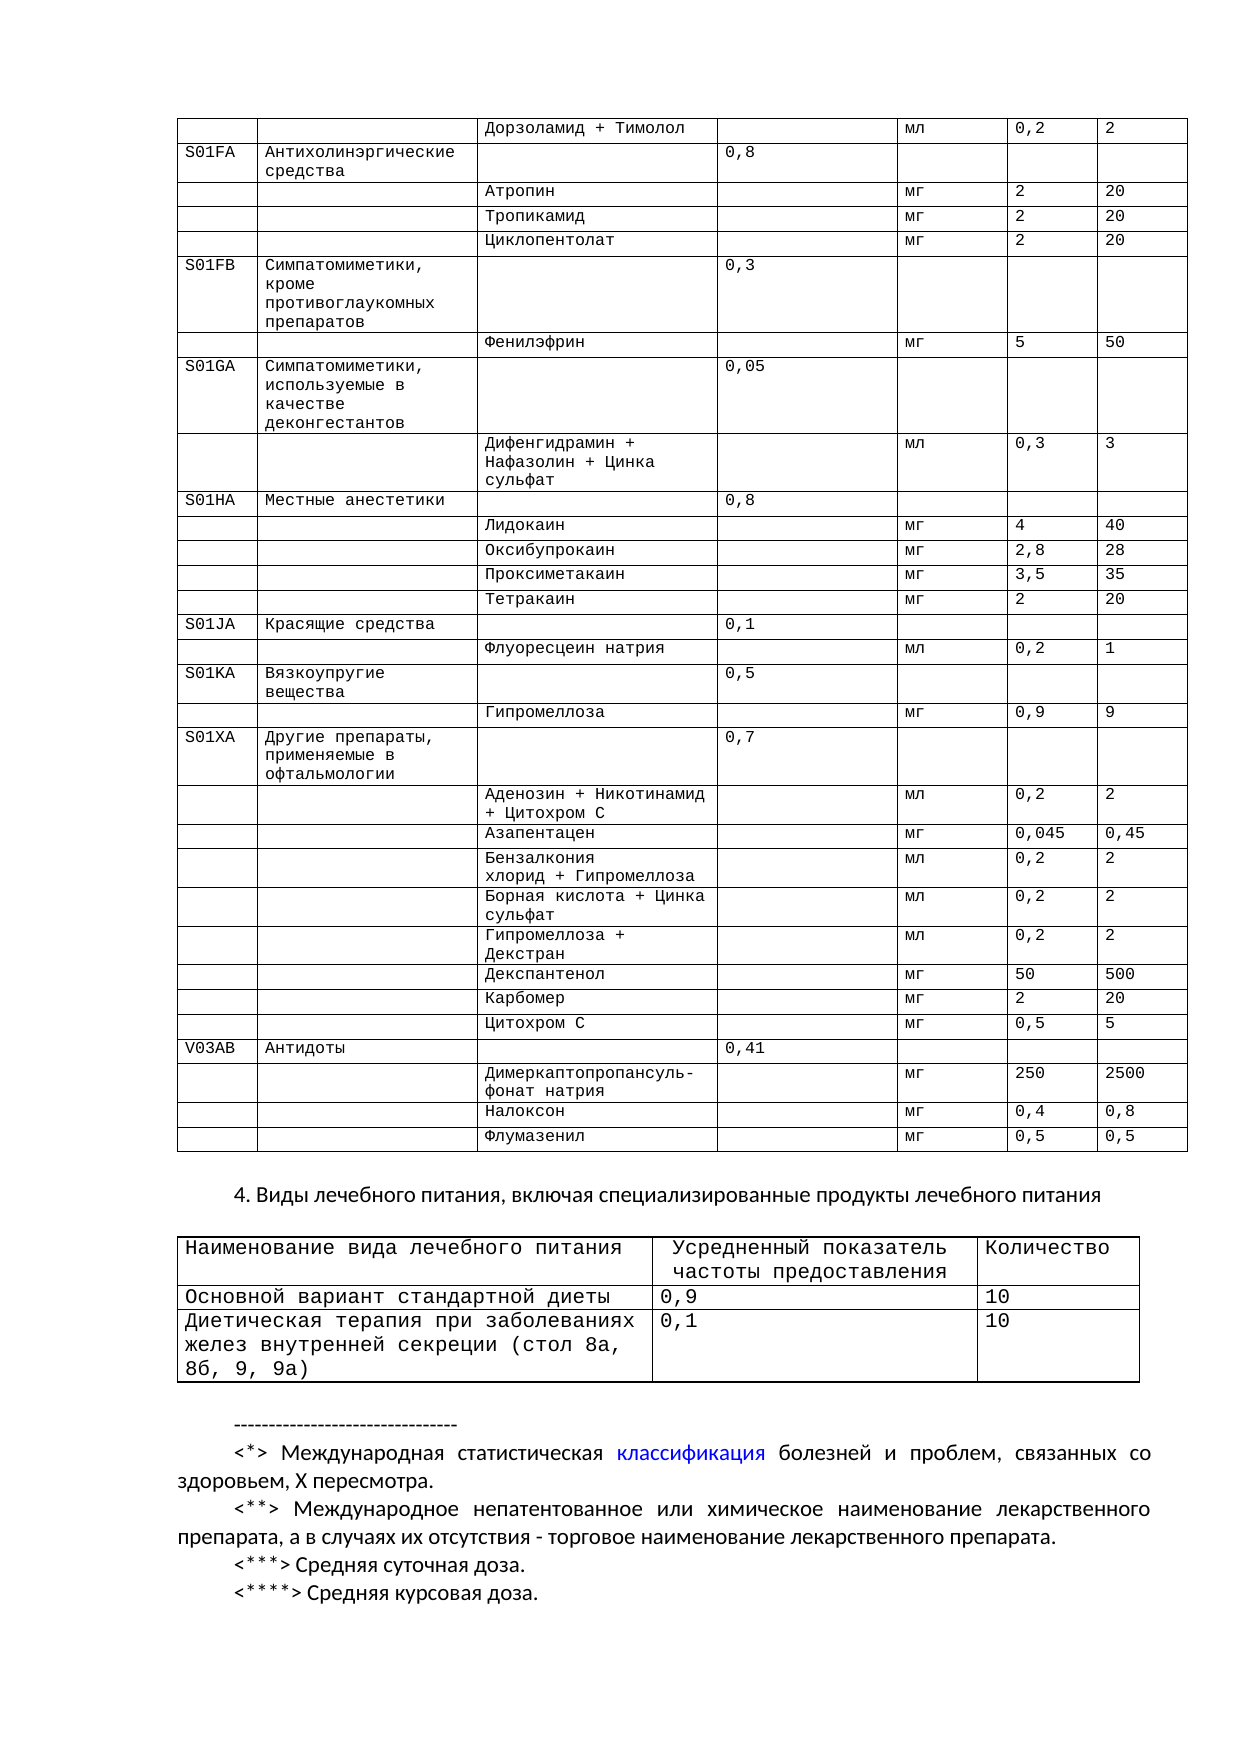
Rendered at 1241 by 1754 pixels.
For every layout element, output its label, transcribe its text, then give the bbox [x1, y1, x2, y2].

table_cell 5 [1098, 1015, 1187, 1038]
table_cell [178, 517, 257, 540]
table_cell [718, 849, 897, 887]
text 4. Виды лечебного питания, включая специализированные продукты лечебного питания [177, 1180, 1152, 1208]
table_cell мг [898, 1064, 1007, 1102]
table_cell [178, 990, 257, 1014]
table_cell [718, 704, 897, 727]
table_cell 0,2 [1008, 786, 1097, 823]
table_cell 3,5 [1008, 566, 1097, 589]
table_cell S01FA [178, 144, 257, 182]
table_cell 0,4 [1008, 1103, 1097, 1127]
table_cell [258, 566, 477, 589]
table_cell [258, 333, 477, 357]
table_cell [718, 825, 897, 848]
table_cell [258, 1128, 477, 1151]
table_cell [178, 1103, 257, 1127]
table_cell 50 [1008, 965, 1097, 989]
table_cell [258, 1103, 477, 1127]
table_cell [718, 119, 897, 143]
table_cell мг [898, 1128, 1007, 1151]
table_header Наименование вида лечебного питания [178, 1238, 652, 1285]
table_cell [1008, 358, 1097, 433]
table_cell 2,8 [1008, 541, 1097, 565]
table_cell Цитохром C [478, 1015, 717, 1038]
table_cell 0,2 [1008, 888, 1097, 926]
table_cell [1008, 615, 1097, 639]
table_cell мг [898, 704, 1007, 727]
table_cell 250 [1008, 1064, 1097, 1102]
table_cell [258, 232, 477, 256]
table_cell Гипромеллоза + Декстран [478, 927, 717, 964]
table_cell [258, 119, 477, 143]
table_cell мг [898, 183, 1007, 206]
text -------------------------------- [177, 1410, 1152, 1438]
table_cell [178, 825, 257, 848]
table_cell [898, 257, 1007, 332]
table_cell Циклопентолат [478, 232, 717, 256]
table_cell [178, 333, 257, 357]
table_cell Проксиметакаин [478, 566, 717, 589]
table_cell [178, 786, 257, 823]
table_cell [898, 1040, 1007, 1063]
table_cell S01XA [178, 728, 257, 785]
table_cell [1008, 665, 1097, 702]
table_cell [258, 888, 477, 926]
table_cell мг [898, 591, 1007, 614]
table_cell мг [898, 990, 1007, 1014]
table_cell [718, 541, 897, 565]
table_cell Симпатомиметики, кроме противоглаукомных препаратов [258, 257, 477, 332]
table_cell 0,045 [1008, 825, 1097, 848]
table_cell [258, 183, 477, 206]
table_cell мл [898, 888, 1007, 926]
table_cell [178, 434, 257, 491]
table_cell [718, 1064, 897, 1102]
text <*> Международная статистическая классификация болезней и проблем, связанных со здоровьем, X пересмотра. [177, 1438, 1152, 1494]
table_cell мл [898, 927, 1007, 964]
table_header Усредненный показатель частоты предоставления [653, 1238, 977, 1285]
table_cell S01FB [178, 257, 257, 332]
table_cell мг [898, 1103, 1007, 1127]
table_cell 2 [1008, 232, 1097, 256]
table_cell 0,7 [718, 728, 897, 785]
table_cell [178, 566, 257, 589]
table_cell 2 [1098, 927, 1187, 964]
table_cell [258, 786, 477, 823]
table_cell [1008, 492, 1097, 516]
table_cell [178, 591, 257, 614]
table_cell 2 [1008, 207, 1097, 231]
table_cell [478, 728, 717, 785]
table_cell S01KA [178, 665, 257, 702]
table_cell [718, 517, 897, 540]
table_cell [258, 704, 477, 727]
table_cell [258, 990, 477, 1014]
table_cell [718, 333, 897, 357]
table_cell [898, 665, 1007, 702]
table_cell [258, 1015, 477, 1038]
table_cell 10 [978, 1286, 1139, 1309]
table_cell S01HA [178, 492, 257, 516]
table_cell [1008, 144, 1097, 182]
table_cell 0,41 [718, 1040, 897, 1063]
table_cell мг [898, 1015, 1007, 1038]
table_cell Карбомер [478, 990, 717, 1014]
table_cell 0,8 [1098, 1103, 1187, 1127]
table_cell 20 [1098, 591, 1187, 614]
table_cell 0,2 [1008, 119, 1097, 143]
table_cell 0,8 [718, 144, 897, 182]
table_cell Основной вариант стандартной диеты [178, 1286, 652, 1309]
table_header Количество [978, 1238, 1139, 1285]
table_cell S01JA [178, 615, 257, 639]
table_cell [1098, 665, 1187, 702]
table_cell мг [898, 333, 1007, 357]
table_cell [1098, 615, 1187, 639]
table_cell [178, 1064, 257, 1102]
table_cell [178, 541, 257, 565]
table_cell 2 [1098, 786, 1187, 823]
table_cell Диетическая терапия при заболеваниях желез внутренней секреции (стол 8а, 8б, 9, 9а) [178, 1310, 652, 1381]
table_cell [478, 144, 717, 182]
table_cell [258, 517, 477, 540]
table_cell 500 [1098, 965, 1187, 989]
table_cell [258, 927, 477, 964]
table_cell [478, 358, 717, 433]
table_cell [478, 257, 717, 332]
table_cell 2 [1098, 849, 1187, 887]
table_cell [1008, 1040, 1097, 1063]
table_cell [718, 640, 897, 664]
table_cell Другие препараты, применяемые в офтальмологии [258, 728, 477, 785]
table_cell 2 [1008, 183, 1097, 206]
table_cell [1098, 492, 1187, 516]
table_cell Вязкоупругие вещества [258, 665, 477, 702]
table_cell Тетракаин [478, 591, 717, 614]
table_cell Местные анестетики [258, 492, 477, 516]
table_cell [718, 786, 897, 823]
table_cell мл [898, 786, 1007, 823]
table_cell 2 [1008, 591, 1097, 614]
table_cell [718, 965, 897, 989]
table_cell мл [898, 849, 1007, 887]
table_cell [478, 615, 717, 639]
table_cell [178, 1128, 257, 1151]
table_cell [898, 144, 1007, 182]
table_cell [718, 207, 897, 231]
table_cell 1 [1098, 640, 1187, 664]
table_cell 0,9 [653, 1286, 977, 1309]
table_cell 28 [1098, 541, 1187, 565]
table_cell Флумазенил [478, 1128, 717, 1151]
table_cell [898, 728, 1007, 785]
table_cell мг [898, 541, 1007, 565]
table_cell [178, 849, 257, 887]
table_cell 0,3 [1008, 434, 1097, 491]
table_cell 4 [1008, 517, 1097, 540]
table_cell [178, 232, 257, 256]
table_cell [178, 640, 257, 664]
table_cell [718, 1128, 897, 1151]
table_cell Аденозин + Никотинамид + Цитохром C [478, 786, 717, 823]
table_cell 10 [978, 1310, 1139, 1381]
table_cell [178, 207, 257, 231]
table_cell 20 [1098, 990, 1187, 1014]
table_cell 5 [1008, 333, 1097, 357]
table_cell 2 [1098, 888, 1187, 926]
table_cell мг [898, 207, 1007, 231]
table_cell 0,9 [1008, 704, 1097, 727]
table_cell [258, 965, 477, 989]
table_cell S01GA [178, 358, 257, 433]
table_cell [478, 665, 717, 702]
table_cell мл [898, 119, 1007, 143]
table_cell 2 [1008, 990, 1097, 1014]
table_cell [718, 591, 897, 614]
table_cell [718, 434, 897, 491]
table_cell Лидокаин [478, 517, 717, 540]
table_cell 0,05 [718, 358, 897, 433]
table_cell [898, 492, 1007, 516]
table_cell Флуоресцеин натрия [478, 640, 717, 664]
table_cell Фенилэфрин [478, 333, 717, 357]
table_cell V03AB [178, 1040, 257, 1063]
table_cell [258, 541, 477, 565]
table_cell [478, 492, 717, 516]
table_cell мг [898, 517, 1007, 540]
table_cell Дорзоламид + Тимолол [478, 119, 717, 143]
table_cell [178, 183, 257, 206]
table_cell мг [898, 965, 1007, 989]
table_cell Атропин [478, 183, 717, 206]
table_cell [1098, 728, 1187, 785]
table_cell мг [898, 232, 1007, 256]
table_cell 0,5 [1008, 1015, 1097, 1038]
text <***> Средняя суточная доза. [177, 1551, 1152, 1578]
table_cell [718, 1015, 897, 1038]
table_cell Симпатомиметики, используемые в качестве деконгестантов [258, 358, 477, 433]
table_cell [1098, 144, 1187, 182]
table_cell [478, 1040, 717, 1063]
table_cell [178, 1015, 257, 1038]
table_cell 0,3 [718, 257, 897, 332]
table_cell Гипромеллоза [478, 704, 717, 727]
table_cell [258, 849, 477, 887]
table_cell 0,5 [718, 665, 897, 702]
table_cell Азапентацен [478, 825, 717, 848]
table_cell [718, 566, 897, 589]
table_cell 35 [1098, 566, 1187, 589]
table_cell 0,45 [1098, 825, 1187, 848]
table_cell [1008, 728, 1097, 785]
table_cell 0,8 [718, 492, 897, 516]
table_cell Тропикамид [478, 207, 717, 231]
table_cell [718, 990, 897, 1014]
table_cell [178, 927, 257, 964]
table_cell 0,1 [718, 615, 897, 639]
table_cell 0,2 [1008, 640, 1097, 664]
table_cell [258, 591, 477, 614]
table_cell 20 [1098, 207, 1187, 231]
table_cell мг [898, 566, 1007, 589]
table_cell 0,5 [1008, 1128, 1097, 1151]
table_cell 9 [1098, 704, 1187, 727]
table_cell Антидоты [258, 1040, 477, 1063]
table_cell Димеркаптопропансуль- фонат натрия [478, 1064, 717, 1102]
table_cell [898, 358, 1007, 433]
table_cell [1098, 257, 1187, 332]
table_cell 20 [1098, 183, 1187, 206]
table_cell мл [898, 640, 1007, 664]
table_cell Дифенгидрамин + Нафазолин + Цинка сульфат [478, 434, 717, 491]
table_cell 0,5 [1098, 1128, 1187, 1151]
table_cell 0,1 [653, 1310, 977, 1381]
table_cell 40 [1098, 517, 1187, 540]
table_cell [178, 888, 257, 926]
table_cell [718, 1103, 897, 1127]
table_cell [1098, 1040, 1187, 1063]
table_cell [1098, 358, 1187, 433]
table_cell [258, 825, 477, 848]
table_cell [178, 704, 257, 727]
table_cell 0,2 [1008, 927, 1097, 964]
table_cell [718, 927, 897, 964]
table_cell [258, 434, 477, 491]
text <****> Средняя курсовая доза. [177, 1578, 1152, 1607]
table_cell [718, 232, 897, 256]
table_cell [178, 965, 257, 989]
table_cell мл [898, 434, 1007, 491]
text <**> Международное непатентованное или химическое наименование лекарственного препарата, а в случаях их отсутствия - торговое наименование лекарственного препарата. [177, 1494, 1152, 1551]
table_cell 2500 [1098, 1064, 1187, 1102]
table_cell Оксибупрокаин [478, 541, 717, 565]
table_cell [898, 615, 1007, 639]
table_cell Антихолинэргические средства [258, 144, 477, 182]
table_cell 3 [1098, 434, 1187, 491]
table_cell 20 [1098, 232, 1187, 256]
table_cell Налоксон [478, 1103, 717, 1127]
table_cell Декспантенол [478, 965, 717, 989]
table_cell мг [898, 825, 1007, 848]
table_cell [258, 207, 477, 231]
table_cell 0,2 [1008, 849, 1097, 887]
table_cell Красящие средства [258, 615, 477, 639]
table_cell [258, 1064, 477, 1102]
table_cell [1008, 257, 1097, 332]
table_cell [718, 183, 897, 206]
table_cell [718, 888, 897, 926]
table_cell [178, 119, 257, 143]
table_cell [258, 640, 477, 664]
table_cell 50 [1098, 333, 1187, 357]
table_cell Бензалкония хлорид + Гипромеллоза [478, 849, 717, 887]
table_cell 2 [1098, 119, 1187, 143]
table_cell Борная кислота + Цинка сульфат [478, 888, 717, 926]
